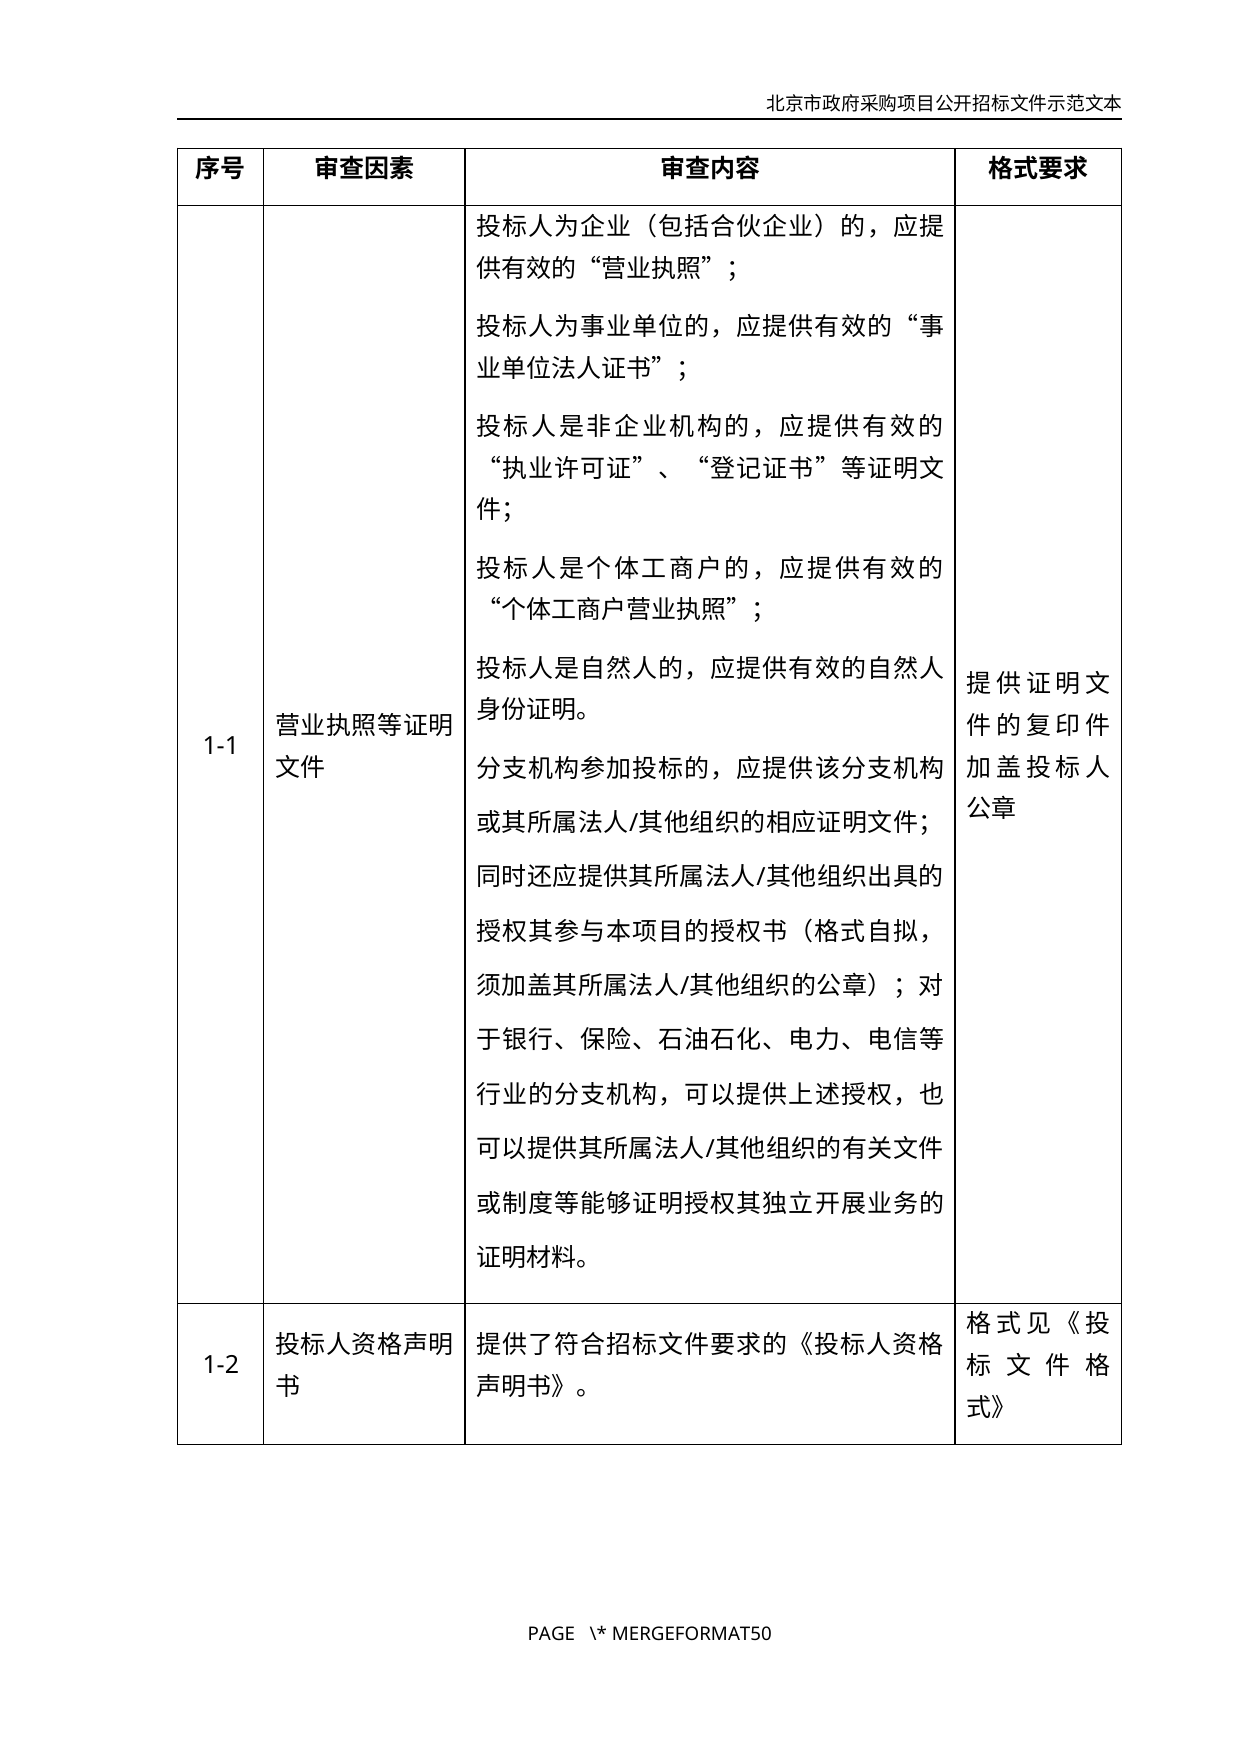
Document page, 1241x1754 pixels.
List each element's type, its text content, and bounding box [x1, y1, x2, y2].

table_cell 投标人为企业（包括合伙企业）的，应提供有效的“营业执照”； 投标人为事业单位的，应提供有效的“事业单位法人证书”； 投标人是非企业机构的，应提供有效的“执业许可证”、“登记证书”等证明文件； 投标人是个体工商户的，应提供有效的“个体工商户营业执照”； 投标人是自然人的，应提供有效的自然人身份证明。 分支机构参加投标的，应提供该分支机构或其所属法人/其他组织的相应证明文件；同时还应提供其所属法人/其他组织出具的授权其参与本项目的授权书（格式自拟，须加盖其所属法人/其他组织的公章）；对于银行、保险、石油石化、电力、电信等行业的分支机构，可以提供上述授权，也可以提供其所属法人/其他组织的有关文件或制度等能够证明授权其独立开展业务的证明材料。 [466, 206, 954, 1303]
table_cell 提供证明文件的复印件加盖投标人公章 [956, 206, 1121, 1303]
table_header 序号 [178, 149, 263, 205]
table_header 格式要求 [956, 149, 1121, 205]
table_header 审查内容 [466, 149, 954, 205]
table_cell 1-1 [178, 206, 263, 1303]
table_cell 1-2 [178, 1304, 263, 1444]
table_cell 提供了符合招标文件要求的《投标人资格声明书》。 [466, 1304, 954, 1444]
table_cell 营业执照等证明文件 [264, 206, 464, 1303]
table_cell 格式见《投标文件格式》 [956, 1304, 1121, 1444]
table_header 审查因素 [264, 149, 464, 205]
table_cell 投标人资格声明书 [264, 1304, 464, 1444]
